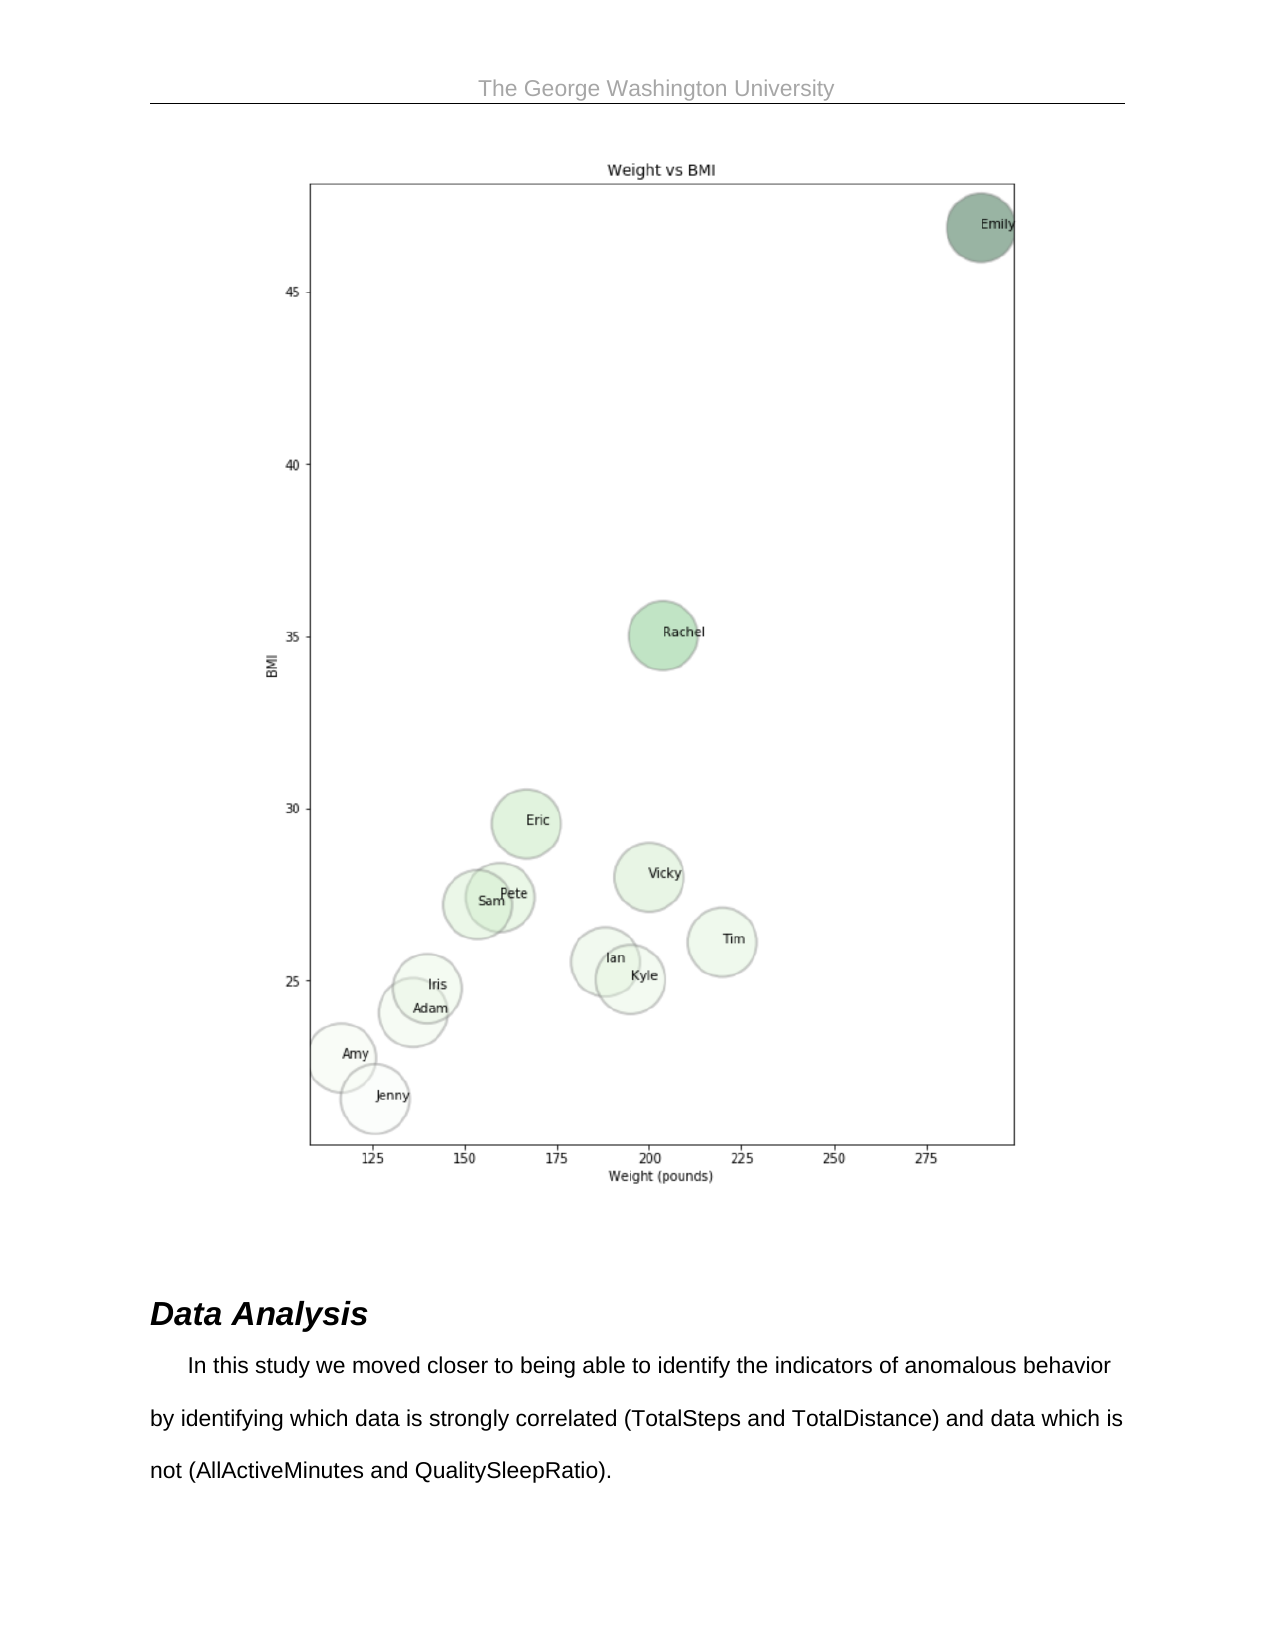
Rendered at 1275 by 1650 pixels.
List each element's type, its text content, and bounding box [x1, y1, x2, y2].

picture [260, 150, 1053, 1206]
text In this study we moved closer to being able to identify the indicators of anomalous behavior by identifying which data is strongly correlated (TotalSteps and TotalDistance) and data which is not (AllActiveMinutes and QualitySleepRatio). [150, 1352, 1125, 1484]
subtitle Data Analysis [150, 1294, 1125, 1333]
